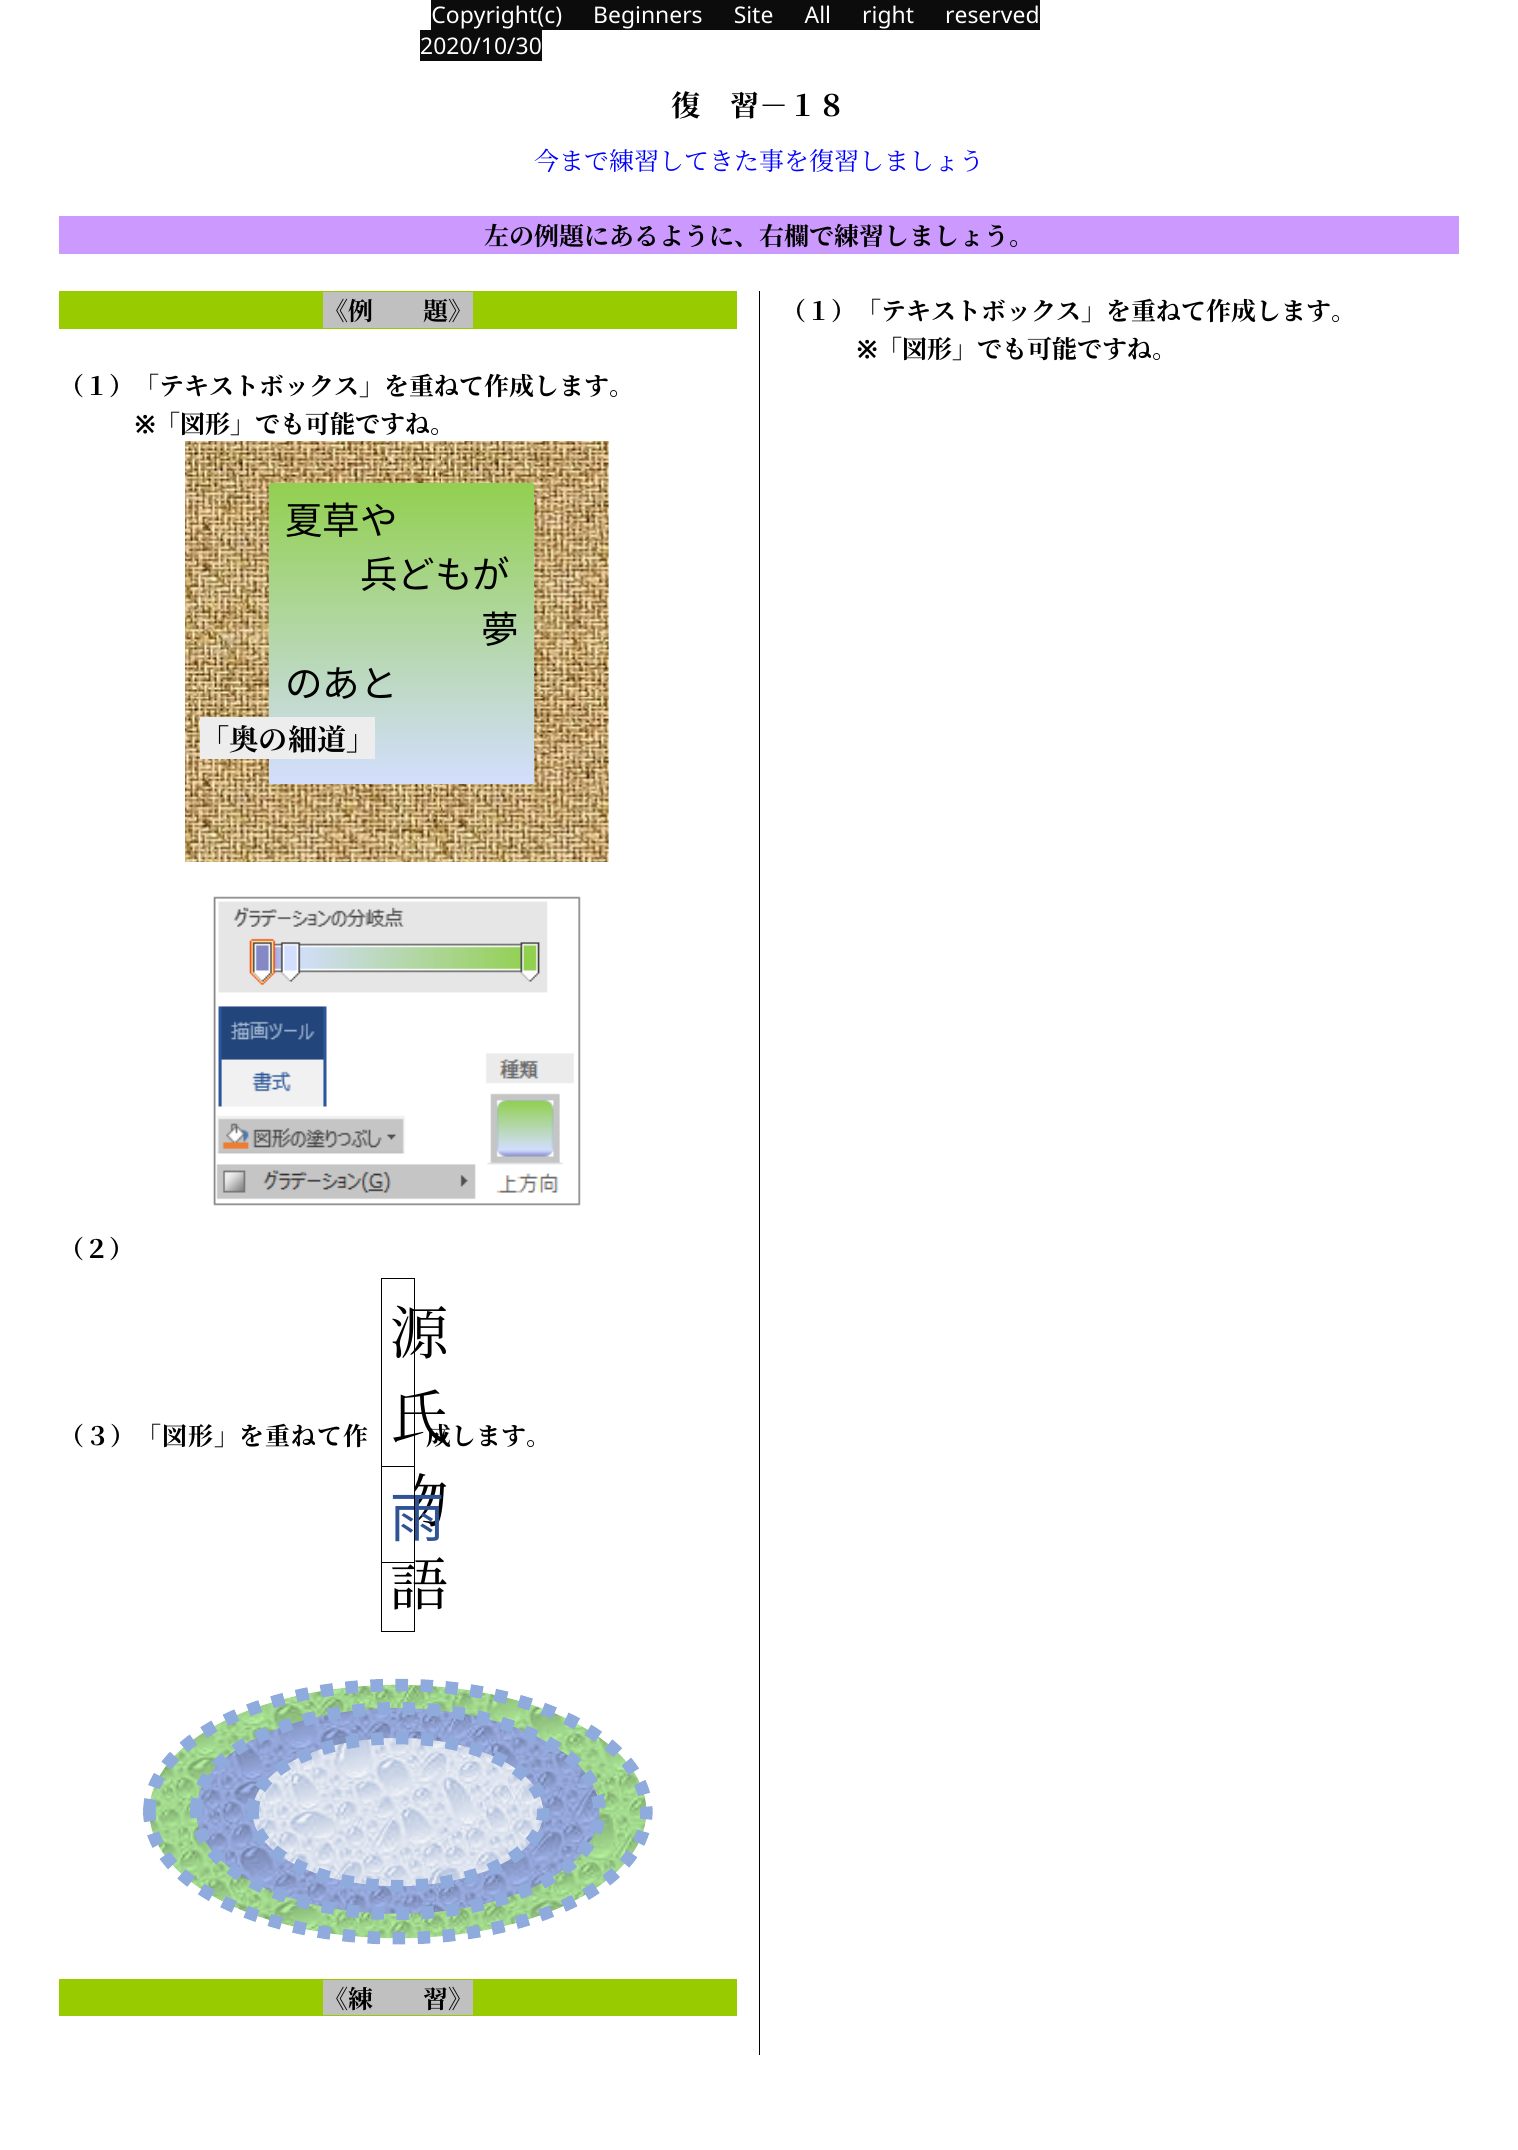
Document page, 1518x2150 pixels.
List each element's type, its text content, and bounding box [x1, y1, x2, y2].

text （１）「テキストボックス」を重ねて作成します。 ※「図形」でも可能ですね。 [781, 291, 1459, 366]
text 《練 習》 [59, 1979, 737, 2016]
text 復 習－１８ [59, 66, 1459, 141]
text 《例 題》 [59, 291, 737, 329]
text （２） [59, 1229, 737, 1266]
picture [185, 441, 609, 862]
text 左の例題にあるように、右欄で練習しましょう。 [59, 216, 1459, 254]
text 今まで練習してきた事を復習しましょう [59, 141, 1459, 179]
picture [211, 891, 585, 1210]
text （１）「テキストボックス」を重ねて作成します。 ※「図形」でも可能ですね。 [59, 366, 737, 441]
text （３）「図形」を重ねて作成します。 [415, 1416, 737, 1454]
text （３）「図形」を重ねて作成します。 [59, 1416, 381, 1454]
